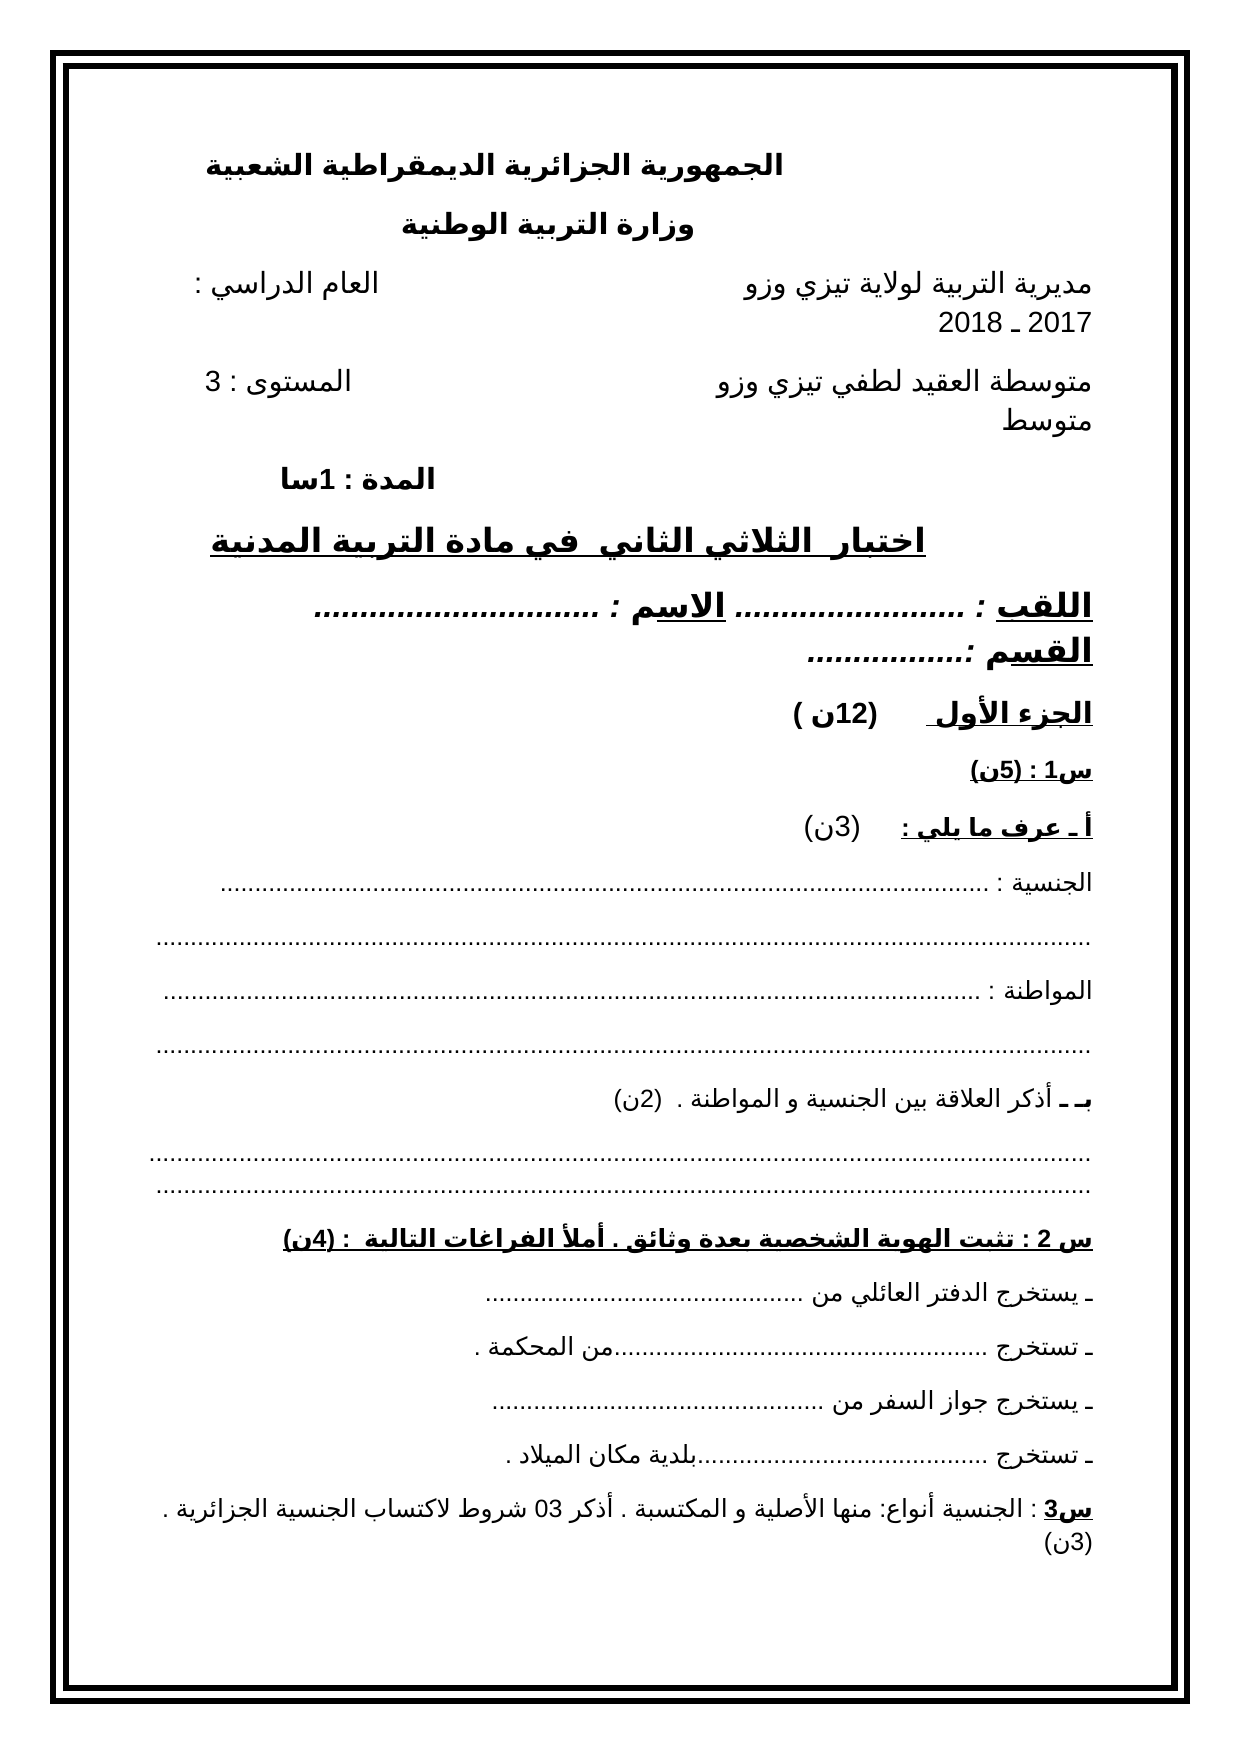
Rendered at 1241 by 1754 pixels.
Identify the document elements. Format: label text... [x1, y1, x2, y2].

text ـ يستخرج الدفتر العائلي من .............................................. [147, 1278, 1093, 1307]
text الجزء الأول (12ن ) [147, 696, 1093, 729]
text المواطنة : ...................................................................................................................... [147, 976, 1093, 1005]
text ـ تستخرج ..........................................بلدية مكان الميلاد . [147, 1440, 1093, 1468]
text س3 : الجنسية أنواع: منها الأصلية و المكتسبة . أذكر 03 شروط لاكتساب الجنسية الجزائرية . (3ن) [147, 1494, 1093, 1555]
text ............................................................................................................................................................................................................................................................................... [147, 1137, 1093, 1199]
text أ ـ عرف ما يلي : (3ن) [147, 809, 1093, 842]
text مديرية التربية لولاية تيزي وزو العام الدراسي : 2017 ـ 2018 [147, 266, 1093, 338]
text الجمهورية الجزائرية الديمقراطية الشعبية [147, 147, 1093, 181]
text ....................................................................................................................................... [147, 1030, 1093, 1058]
text المدة : 1سا [147, 462, 1093, 496]
text متوسطة العقيد لطفي تيزي وزو المستوى : 3 متوسط [147, 364, 1093, 436]
text اللقب : ......................... الاسم : ............................... القسم :................. [147, 586, 1093, 669]
text س1 : (5ن) [147, 755, 1093, 784]
text بـ ـ أذكر العلاقة بين الجنسية و المواطنة . (2ن) [147, 1084, 1093, 1112]
text س 2 : تثبت الهوية الشخصية بعدة وثائق . أملأ الفراغات التالية : (4ن) [147, 1224, 1093, 1253]
text اختبار الثلاثي الثاني في مادة التربية المدنية [147, 521, 1093, 560]
text الجنسية : ............................................................................................................... [147, 868, 1093, 897]
text ـ تستخرج ......................................................من المحكمة . [147, 1332, 1093, 1361]
text ....................................................................................................................................... [147, 922, 1093, 951]
text ـ يستخرج جواز السفر من ................................................ [147, 1386, 1093, 1415]
text وزارة التربية الوطنية [147, 207, 1093, 240]
